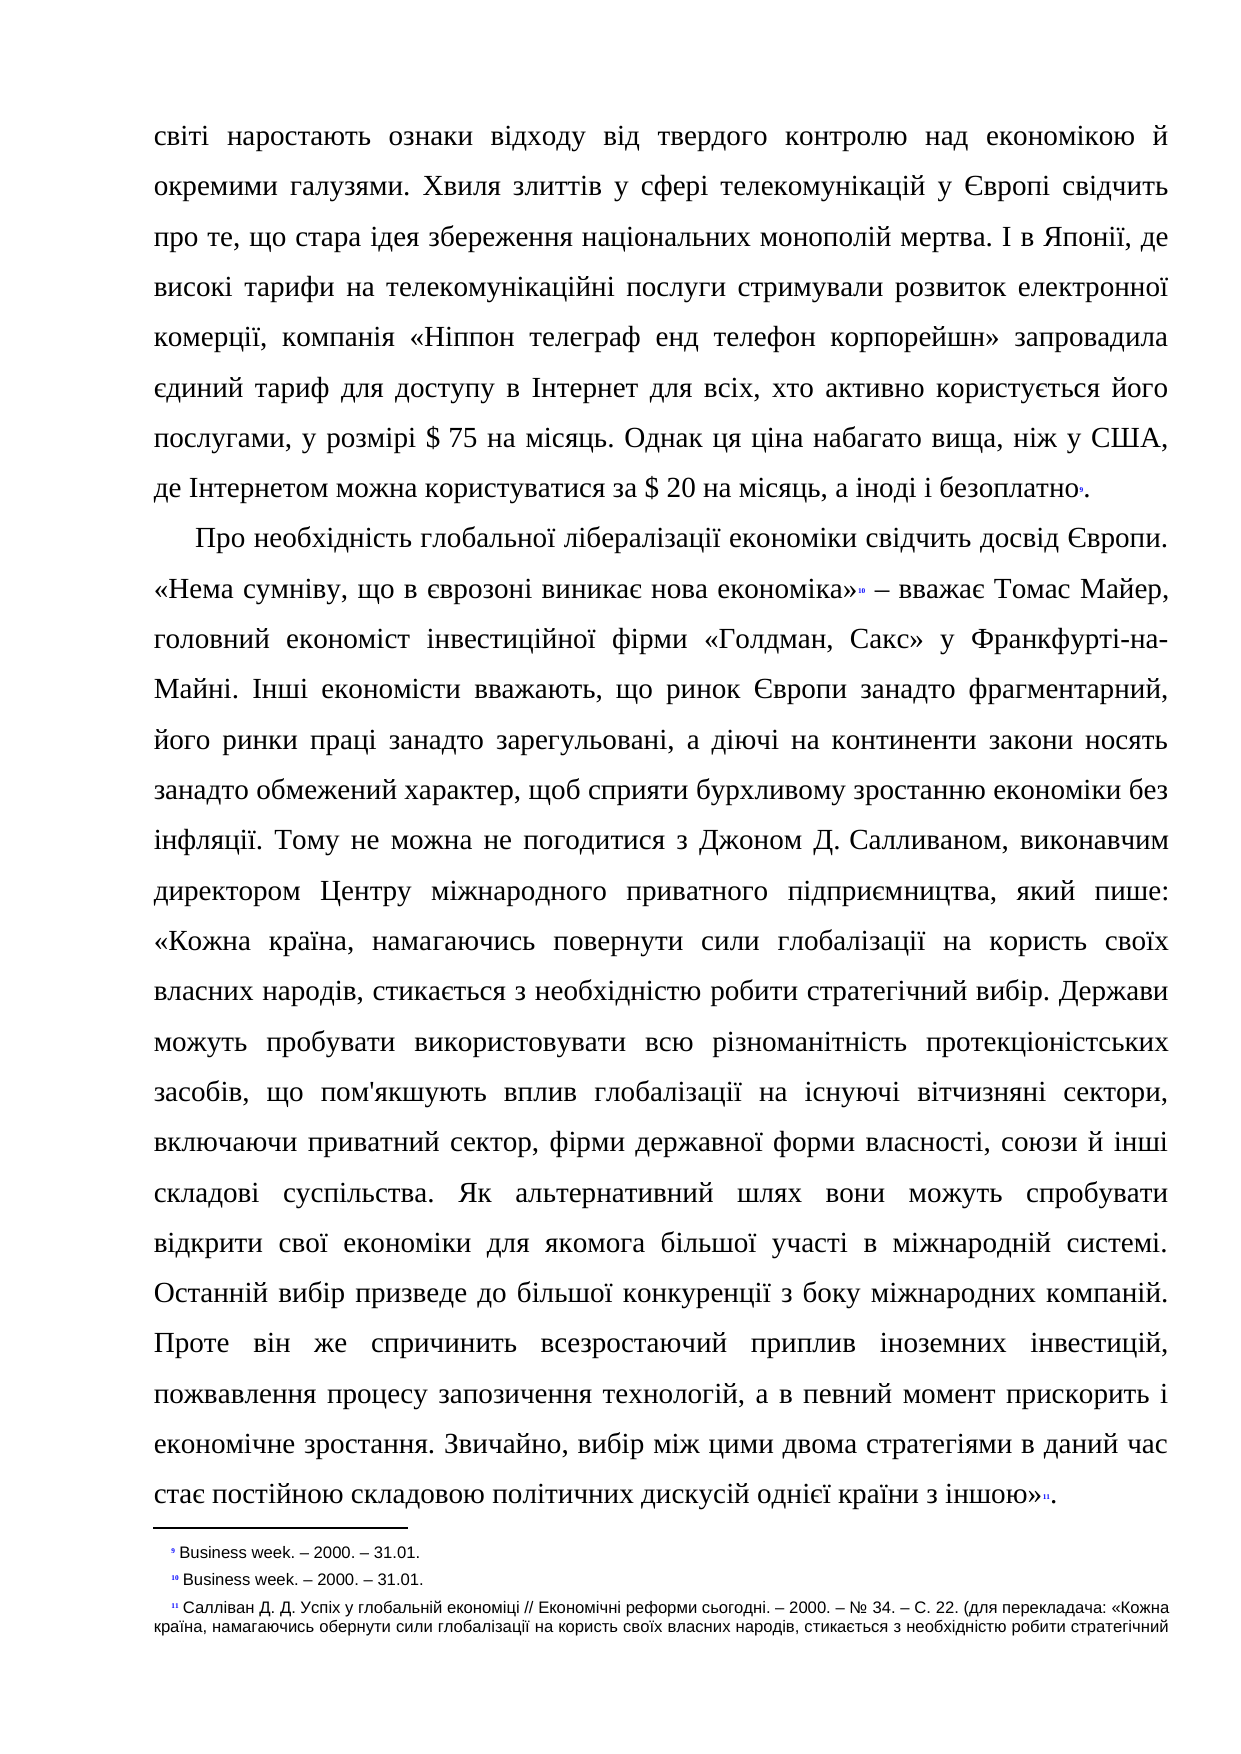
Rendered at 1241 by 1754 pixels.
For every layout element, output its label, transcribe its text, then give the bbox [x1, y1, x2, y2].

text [153, 118, 1169, 504]
text Про необхідність глобальної лібералізації економіки свідчить досвід Європи. «Нема сумніву, що в єврозоні виникає нова економіка» – вважає Томас Майер, головний економіст інвестиційної фірми «Голдман, Сакс» у Франкфурті-на-Майні. Інші економісти вважають, що ринок Європи занадто фрагментарний, його ринки праці занадто зарегульовані, а діючі на континенти закони носять занадто обмежений характер, щоб сприяти бурхливому зростанню економіки без інфляції. Тому не можна не погодитися з Джоном Д. Салливаном, виконавчим директором Центру міжнародного приватного підприємництва, який пише: «Кожна країна, намагаючись повернути сили глобалізації на користь своїх власних народів, стикається з необхідністю робити стратегічний вибір. Держави можуть пробувати використовувати всю різноманітність протекціоністських засобів, що пом'якшують вплив глобалізації на існуючі вітчизняні сектори, включаючи приватний сектор, фірми державної форми власності, союзи й інші складові суспільства. Як альтернативний шлях вони можуть спробувати відкрити свої економіки для якомога більшої участі в міжнародній системі. Останній вибір призведе до більшої конкуренції з боку міжнародних компаній. Проте він же спричинить всезростаючий приплив іноземних інвестицій, пожвавлення процесу запозичення технологій, а в певний момент прискорить і економічне зростання. Звичайно, вибір між цими двома стратегіями в даний час стає постійною складовою політичних дискусій однієї країни з іншою». [153, 521, 1169, 1510]
